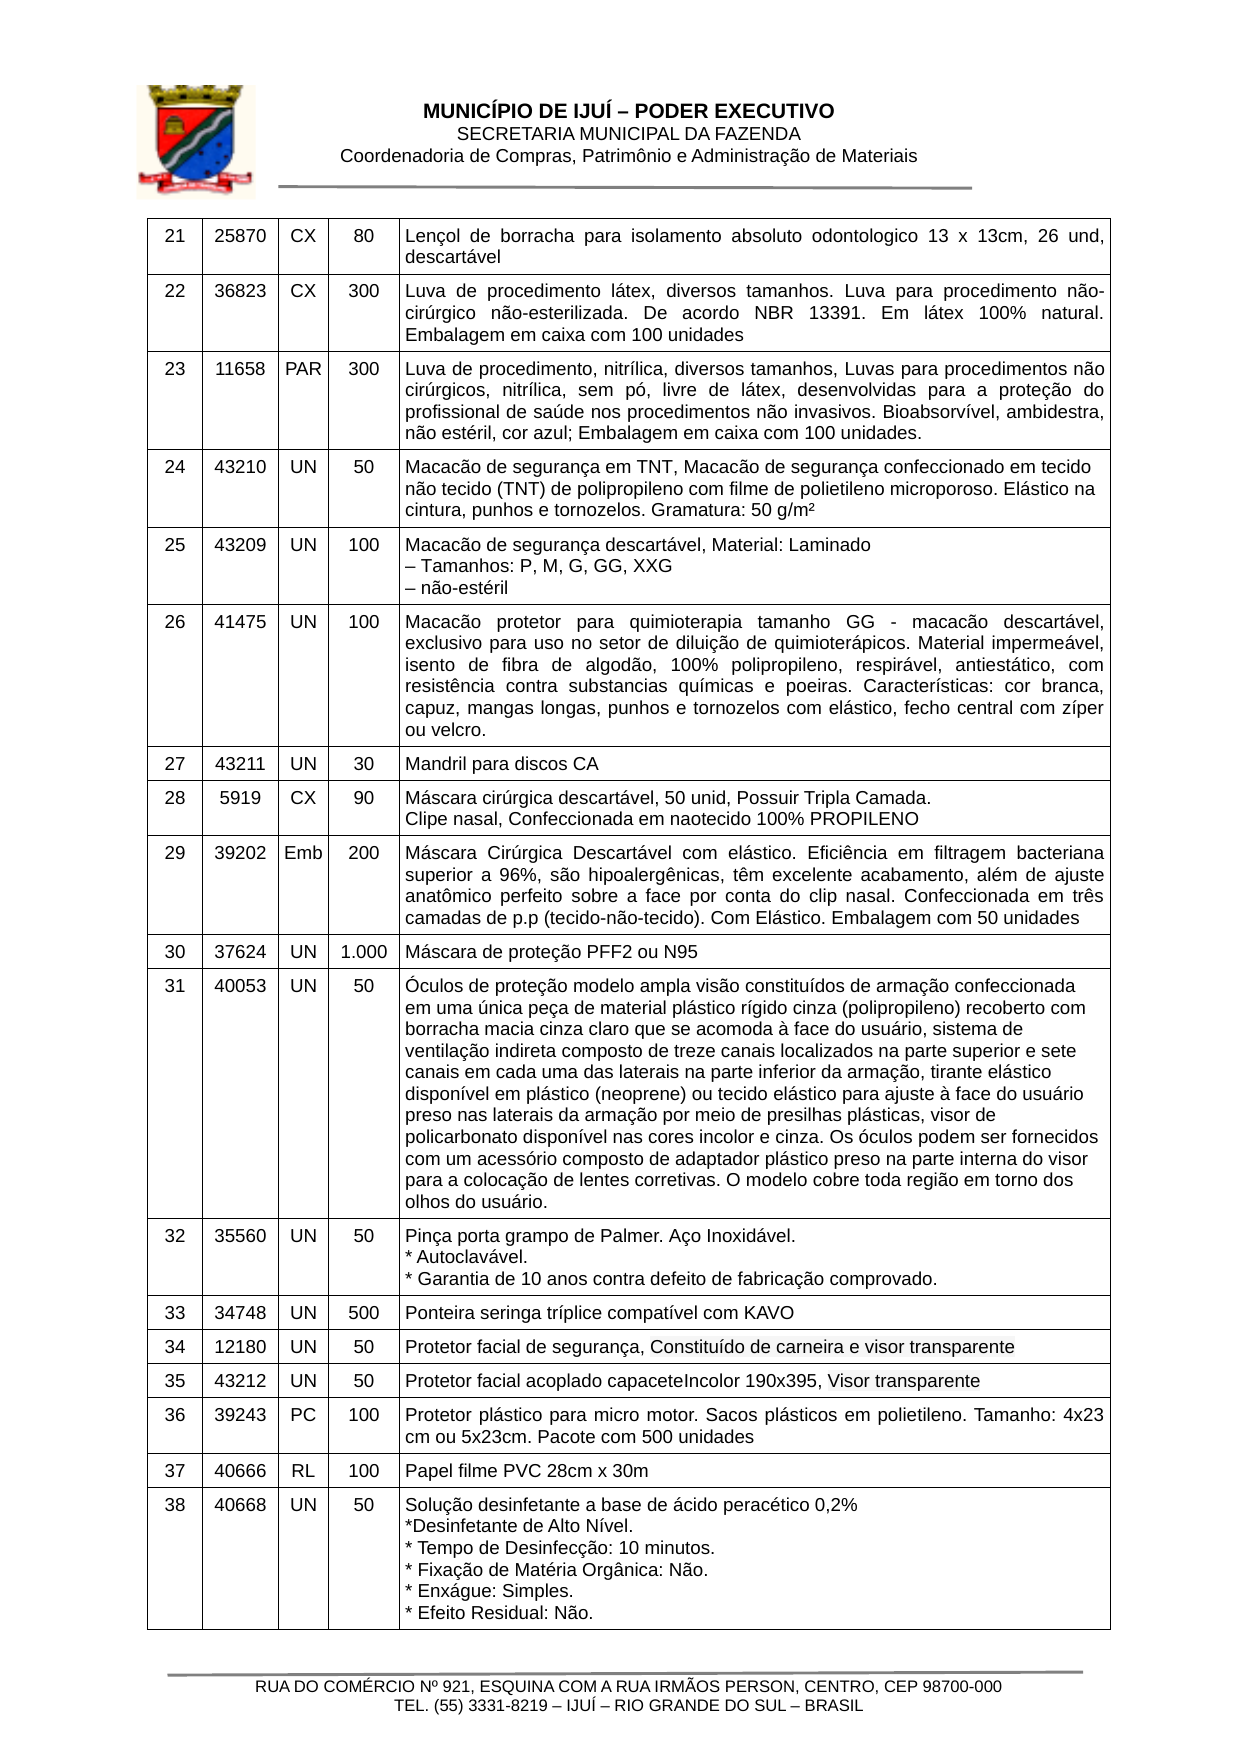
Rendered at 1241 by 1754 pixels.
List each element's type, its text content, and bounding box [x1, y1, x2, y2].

table_cell 39202 [203, 836, 278, 934]
table_cell 36 [148, 1398, 202, 1453]
table_cell 80 [329, 219, 399, 273]
table_cell Máscara de proteção PFF2 ou N95 [400, 935, 1110, 968]
table_cell UN [279, 747, 328, 780]
table_cell RL [279, 1454, 328, 1487]
table_cell UN [279, 1296, 328, 1329]
table_cell Máscara cirúrgica descartável, 50 unid, Possuir Tripla Camada. Clipe nasal, Confeccionada em naotecido 100% PROPILENO [400, 781, 1110, 835]
table_cell Mandril para discos CA [400, 747, 1110, 780]
table_cell 12180 [203, 1330, 278, 1363]
table_cell 43209 [203, 528, 278, 604]
table_cell UN [279, 935, 328, 968]
table_cell 39243 [203, 1398, 278, 1453]
table_cell Óculos de proteção modelo ampla visão constituídos de armação confeccionada em uma única peça de material plástico rígido cinza (polipropileno) recoberto com borracha macia cinza claro que se acomoda à face do usuário, sistema de ventilação indireta composto de treze canais localizados na parte superior e sete canais em cada uma das laterais na parte inferior da armação, tirante elástico disponível em plástico (neoprene) ou tecido elástico para ajuste à face do usuário preso nas laterais da armação por meio de presilhas plásticas, visor de policarbonato disponível nas cores incolor e cinza. Os óculos podem ser fornecidos com um acessório composto de adaptador plástico preso na parte interna do visor para a colocação de lentes corretivas. O modelo cobre toda região em torno dos olhos do usuário. [400, 969, 1110, 1218]
table_cell 35560 [203, 1219, 278, 1295]
table_cell 100 [329, 528, 399, 604]
table_cell 43211 [203, 747, 278, 780]
table_cell 36823 [203, 275, 278, 351]
table_cell 21 [148, 219, 202, 273]
table_cell 1.000 [329, 935, 399, 968]
table_cell 50 [329, 1330, 399, 1363]
table_cell 43212 [203, 1364, 278, 1397]
table_cell 50 [329, 969, 399, 1218]
table_cell 41475 [203, 605, 278, 746]
table_cell Luva de procedimento, nitrílica, diversos tamanhos, Luvas para procedimentos não cirúrgicos, nitrílica, sem pó, livre de látex, desenvolvidas para a proteção do profissional de saúde nos procedimentos não invasivos. Bioabsorvível, ambidestra, não estéril, cor azul; Embalagem em caixa com 100 unidades. [400, 352, 1110, 449]
table_cell 300 [329, 352, 399, 449]
table_cell Protetor facial de segurança, Constituído de carneira e visor transparente [400, 1330, 1110, 1363]
table_cell 100 [329, 1454, 399, 1487]
table_cell 100 [329, 1398, 399, 1453]
table_cell 32 [148, 1219, 202, 1295]
table_cell 200 [329, 836, 399, 934]
table_cell 24 [148, 450, 202, 527]
table_cell 22 [148, 275, 202, 351]
table_cell 33 [148, 1296, 202, 1329]
table_cell 26 [148, 605, 202, 746]
table_cell 23 [148, 352, 202, 449]
table_cell 27 [148, 747, 202, 780]
table_cell 50 [329, 450, 399, 527]
table_cell 38 [148, 1488, 202, 1629]
table_cell UN [279, 528, 328, 604]
table_cell 100 [329, 605, 399, 746]
table_cell UN [279, 605, 328, 746]
table_cell 35 [148, 1364, 202, 1397]
table_cell 28 [148, 781, 202, 835]
table_cell 50 [329, 1488, 399, 1629]
table_cell 34748 [203, 1296, 278, 1329]
table_cell Macacão de segurança em TNT, Macacão de segurança confeccionado em tecido não tecido (TNT) de polipropileno com filme de polietileno microporoso. Elástico na cintura, punhos e tornozelos. Gramatura: 50 g/m² [400, 450, 1110, 527]
table_cell 300 [329, 275, 399, 351]
table_cell Lençol de borracha para isolamento absoluto odontologico 13 x 13cm, 26 und, descartável [400, 219, 1110, 273]
table_cell 37624 [203, 935, 278, 968]
table_cell PC [279, 1398, 328, 1453]
table_cell 43210 [203, 450, 278, 527]
table_cell 30 [148, 935, 202, 968]
table_cell Ponteira seringa tríplice compatível com KAVO [400, 1296, 1110, 1329]
table_cell UN [279, 1488, 328, 1629]
table_cell Máscara Cirúrgica Descartável com elástico. Eficiência em filtragem bacteriana superior a 96%, são hipoalergênicas, têm excelente acabamento, além de ajuste anatômico perfeito sobre a face por conta do clip nasal. Confeccionada em três camadas de p.p (tecido-não-tecido). Com Elástico. Embalagem com 50 unidades [400, 836, 1110, 934]
table_cell Protetor facial acoplado capacete Incolor 190x395, Visor transparente [400, 1364, 1110, 1397]
table_cell Protetor plástico para micro motor. Sacos plásticos em polietileno. Tamanho: 4x23 cm ou 5x23cm. Pacote com 500 unidades [400, 1398, 1110, 1453]
table_cell 31 [148, 969, 202, 1218]
table_cell UN [279, 1330, 328, 1363]
table_cell Pinça porta grampo de Palmer. Aço Inoxidável. * Autoclavável. * Garantia de 10 anos contra defeito de fabricação comprovado. [400, 1219, 1110, 1295]
table_cell 29 [148, 836, 202, 934]
table_cell 90 [329, 781, 399, 835]
table_cell 40668 [203, 1488, 278, 1629]
table_cell CX [279, 275, 328, 351]
table_cell Emb [279, 836, 328, 934]
table_cell PAR [279, 352, 328, 449]
table_cell 11658 [203, 352, 278, 449]
table_cell 40666 [203, 1454, 278, 1487]
table_cell CX [279, 219, 328, 273]
table_cell 25 [148, 528, 202, 604]
table_cell 40053 [203, 969, 278, 1218]
picture [135, 85, 256, 202]
table_cell UN [279, 969, 328, 1218]
table_cell 30 [329, 747, 399, 780]
table_cell Macacão protetor para quimioterapia tamanho GG - macacão descartável, exclusivo para uso no setor de diluição de quimioterápicos. Material impermeável, isento de fibra de algodão, 100% polipropileno, respirável, antiestático, com resistência contra substancias químicas e poeiras. Características: cor branca, capuz, mangas longas, punhos e tornozelos com elástico, fecho central com zíper ou velcro. [400, 605, 1110, 746]
table_cell 5919 [203, 781, 278, 835]
table_cell UN [279, 1219, 328, 1295]
table_cell 37 [148, 1454, 202, 1487]
table_cell 25870 [203, 219, 278, 273]
table_cell UN [279, 1364, 328, 1397]
table_cell 500 [329, 1296, 399, 1329]
table_cell Papel filme PVC 28cm x 30m [400, 1454, 1110, 1487]
table_cell CX [279, 781, 328, 835]
table_cell 34 [148, 1330, 202, 1363]
table_cell UN [279, 450, 328, 527]
table_cell 50 [329, 1219, 399, 1295]
table_cell 50 [329, 1364, 399, 1397]
table_cell Luva de procedimento látex, diversos tamanhos. Luva para procedimento não-cirúrgico não-esterilizada. De acordo NBR 13391. Em látex 100% natural. Embalagem em caixa com 100 unidades [400, 275, 1110, 351]
table_cell Macacão de segurança descartável, Material: Laminado – Tamanhos: P, M, G, GG, XXG – não-estéril [400, 528, 1110, 604]
